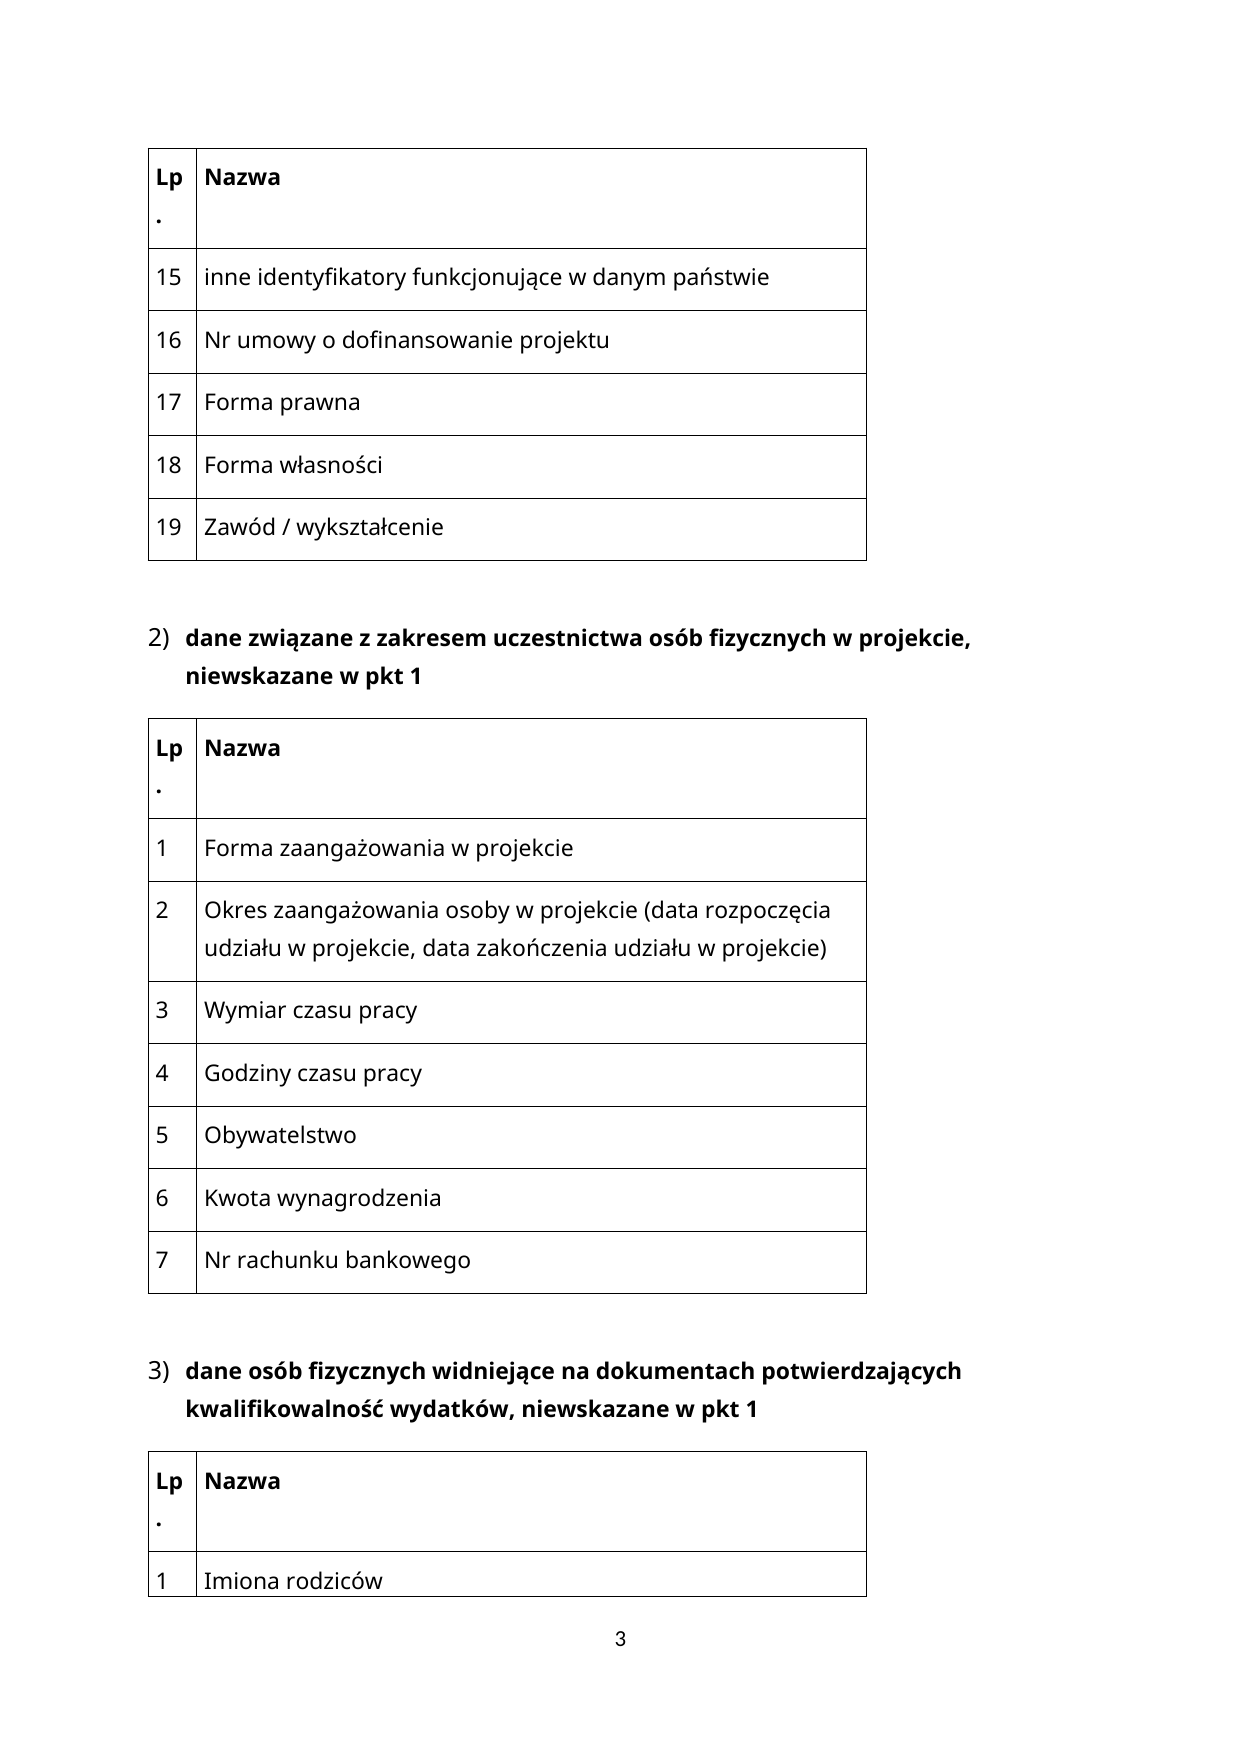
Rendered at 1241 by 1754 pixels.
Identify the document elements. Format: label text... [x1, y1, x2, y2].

table_header Nazwa [197, 719, 866, 818]
table_cell 3 [149, 982, 196, 1043]
table_cell Okres zaangażowania osoby w projekcie (data rozpoczęcia udziału w projekcie, data zakończenia udziału w projekcie) [197, 882, 866, 981]
table_cell 16 [149, 311, 196, 373]
table_cell 4 [149, 1044, 196, 1106]
list dane związane z zakresem uczestnictwa osób fizycznych w projekcie, niewskazane w pkt 1 [148, 619, 1093, 691]
table_cell 17 [149, 374, 196, 435]
table_cell Forma własności [197, 436, 866, 498]
table_cell Kwota wynagrodzenia [197, 1169, 866, 1231]
table_cell 5 [149, 1107, 196, 1168]
list dane osób fizycznych widniejące na dokumentach potwierdzających kwalifikowalność wydatków, niewskazane w pkt 1 [148, 1352, 1093, 1424]
table_header Nazwa [197, 149, 866, 248]
table_cell Forma zaangażowania w projekcie [197, 819, 866, 881]
table_cell 1 [149, 1552, 196, 1596]
table_cell Zawód / wykształcenie [197, 499, 866, 560]
table_cell Nr rachunku bankowego [197, 1232, 866, 1293]
table_cell Nr umowy o dofinansowanie projektu [197, 311, 866, 373]
table_header Nazwa [197, 1452, 866, 1551]
table_cell 7 [149, 1232, 196, 1293]
table_cell Forma prawna [197, 374, 866, 435]
table_cell 19 [149, 499, 196, 560]
table_cell 15 [149, 249, 196, 310]
table_cell 2 [149, 882, 196, 981]
table_header Lp. [149, 149, 196, 248]
table_cell Godziny czasu pracy [197, 1044, 866, 1106]
table_cell inne identyfikatory funkcjonujące w danym państwie [197, 249, 866, 310]
table_cell Imiona rodziców [197, 1552, 866, 1596]
table_cell Wymiar czasu pracy [197, 982, 866, 1043]
table_cell 6 [149, 1169, 196, 1231]
table_header Lp. [149, 719, 196, 818]
table_header Lp. [149, 1452, 196, 1551]
table_cell Obywatelstwo [197, 1107, 866, 1168]
table_cell 1 [149, 819, 196, 881]
table_cell 18 [149, 436, 196, 498]
